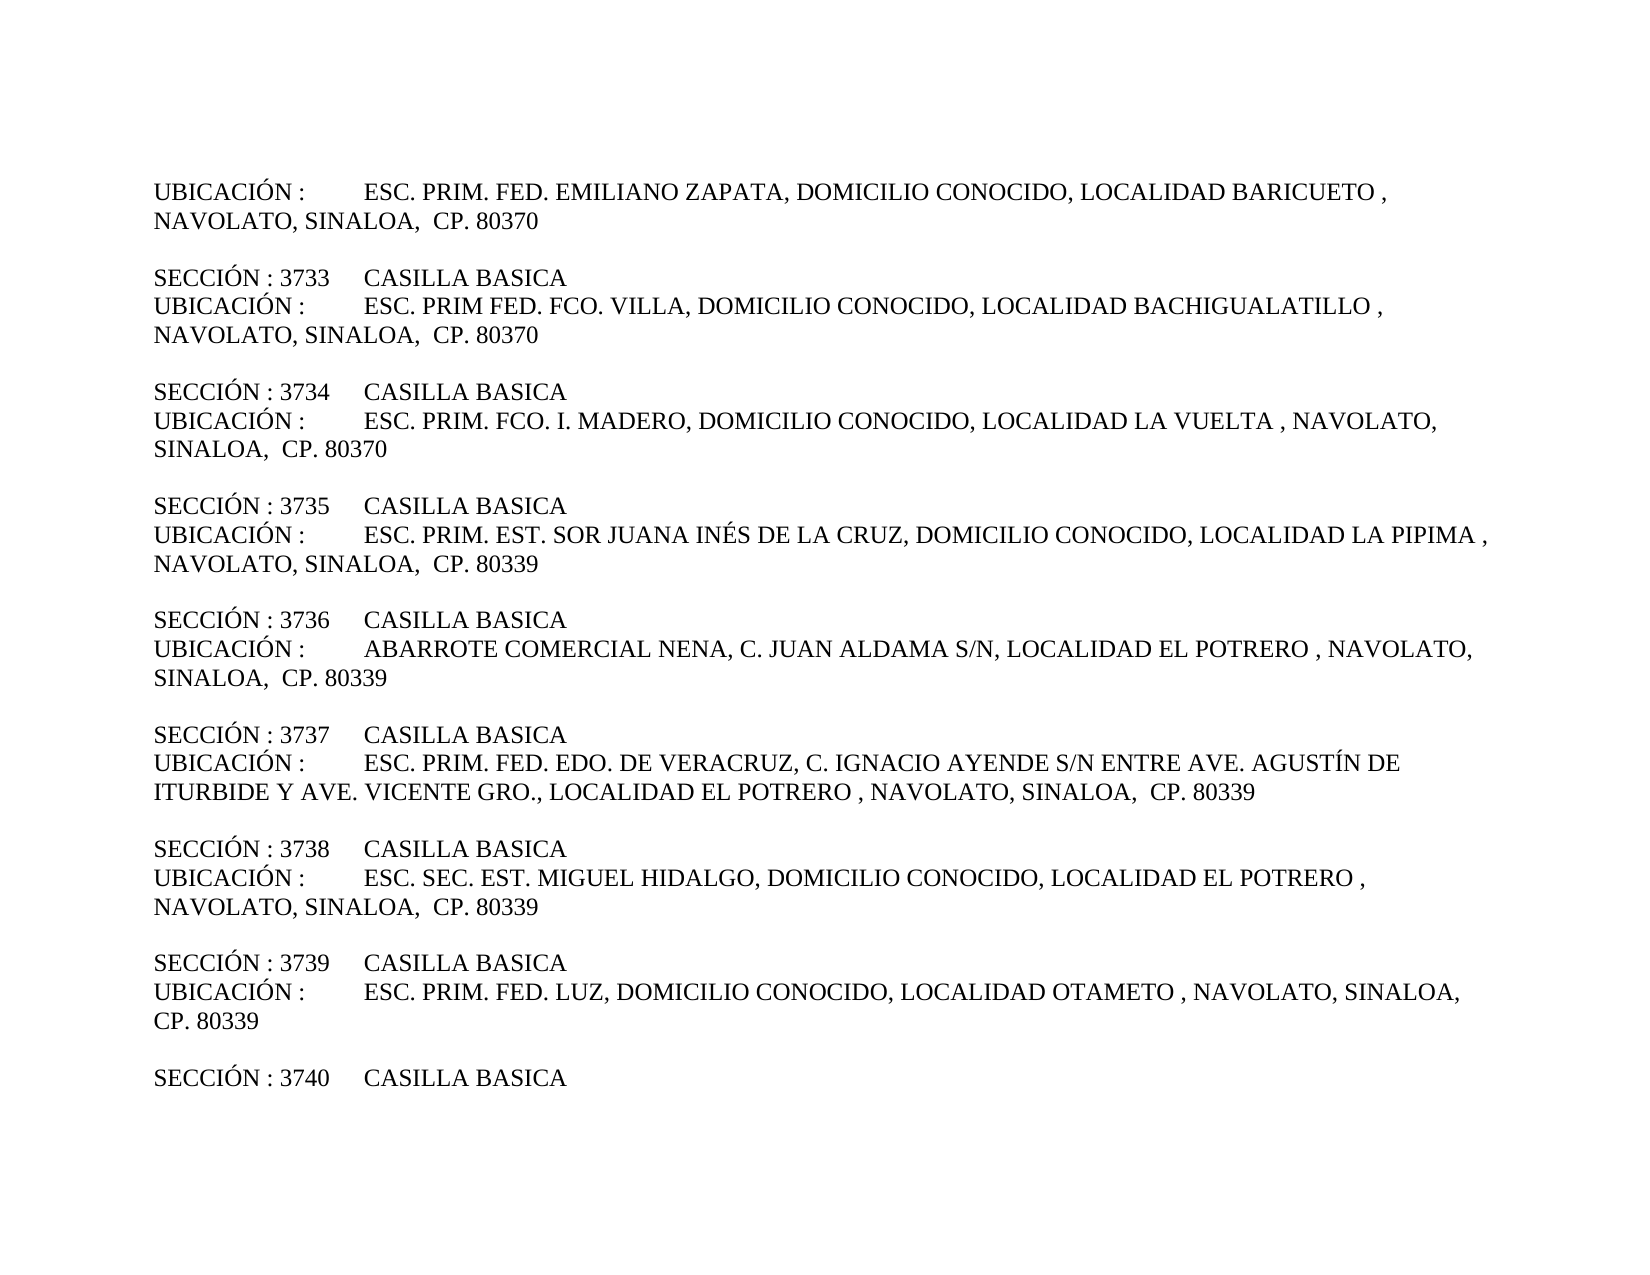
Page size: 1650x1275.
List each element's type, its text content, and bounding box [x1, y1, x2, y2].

text UBICACIÓN : ESC. PRIM. FCO. I. MADERO, DOMICILIO CONOCIDO, LOCALIDAD LA VUELTA , NAVOLATO, SINALOA, CP. 80370 [153, 406, 1502, 463]
text SECCIÓN : 3739 CASILLA BASICA [153, 948, 1502, 977]
text SECCIÓN : 3734 CASILLA BASICA [153, 377, 1502, 406]
text SECCIÓN : 3738 CASILLA BASICA [153, 834, 1502, 863]
text UBICACIÓN : ESC. PRIM FED. FCO. VILLA, DOMICILIO CONOCIDO, LOCALIDAD BACHIGUALATILLO , NAVOLATO, SINALOA, CP. 80370 [153, 291, 1502, 349]
text UBICACIÓN : ESC. PRIM. FED. LUZ, DOMICILIO CONOCIDO, LOCALIDAD OTAMETO , NAVOLATO, SINALOA, CP. 80339 [153, 977, 1502, 1034]
text UBICACIÓN : ESC. SEC. EST. MIGUEL HIDALGO, DOMICILIO CONOCIDO, LOCALIDAD EL POTRERO , NAVOLATO, SINALOA, CP. 80339 [153, 863, 1502, 920]
text SECCIÓN : 3736 CASILLA BASICA [153, 606, 1502, 634]
text UBICACIÓN : ESC. PRIM. EST. SOR JUANA INÉS DE LA CRUZ, DOMICILIO CONOCIDO, LOCALIDAD LA PIPIMA , NAVOLATO, SINALOA, CP. 80339 [153, 520, 1502, 577]
text UBICACIÓN : ABARROTE COMERCIAL NENA, C. JUAN ALDAMA S/N, LOCALIDAD EL POTRERO , NAVOLATO, SINALOA, CP. 80339 [153, 634, 1502, 692]
text SECCIÓN : 3735 CASILLA BASICA [153, 491, 1502, 520]
text SECCIÓN : 3733 CASILLA BASICA [153, 263, 1502, 291]
text UBICACIÓN : ESC. PRIM. FED. EDO. DE VERACRUZ, C. IGNACIO AYENDE S/N ENTRE AVE. AGUSTÍN DE ITURBIDE Y AVE. VICENTE GRO., LOCALIDAD EL POTRERO , NAVOLATO, SINALOA, CP. 80339 [153, 748, 1502, 806]
text SECCIÓN : 3740 CASILLA BASICA [153, 1063, 1502, 1091]
text SECCIÓN : 3737 CASILLA BASICA [153, 720, 1502, 748]
text UBICACIÓN : ESC. PRIM. FED. EMILIANO ZAPATA, DOMICILIO CONOCIDO, LOCALIDAD BARICUETO , NAVOLATO, SINALOA, CP. 80370 [153, 177, 1502, 235]
